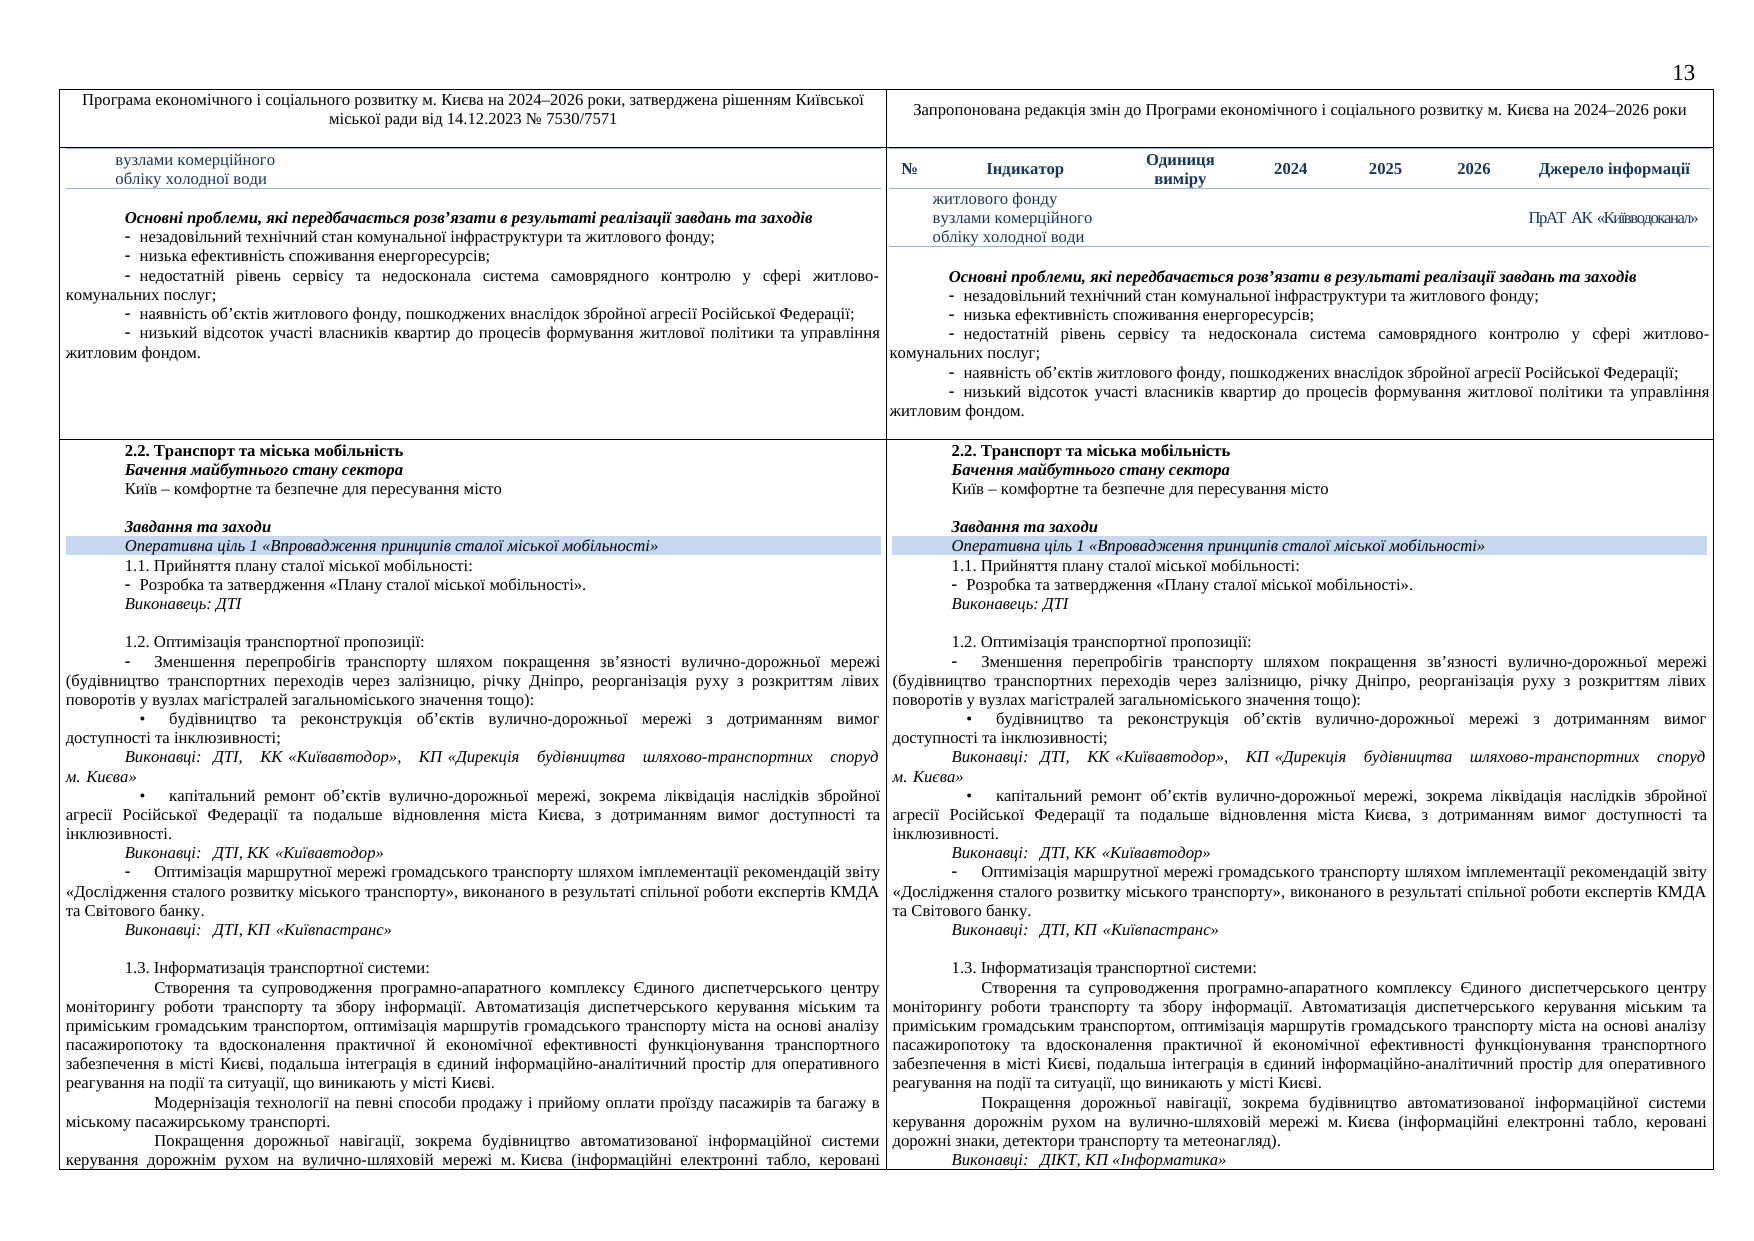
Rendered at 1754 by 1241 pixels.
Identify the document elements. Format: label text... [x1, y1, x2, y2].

table_header Програма економічного і соціального розвитку м. Києва на 2024–2026 роки, затверджена рішенням Київської міської ради від 14.12.2023 № 7530/7571 [60, 90, 886, 147]
table_header Запропонована редакція змін до Програми економічного і соціального розвитку м. Києва на 2024–2026 роки [887, 90, 1713, 147]
